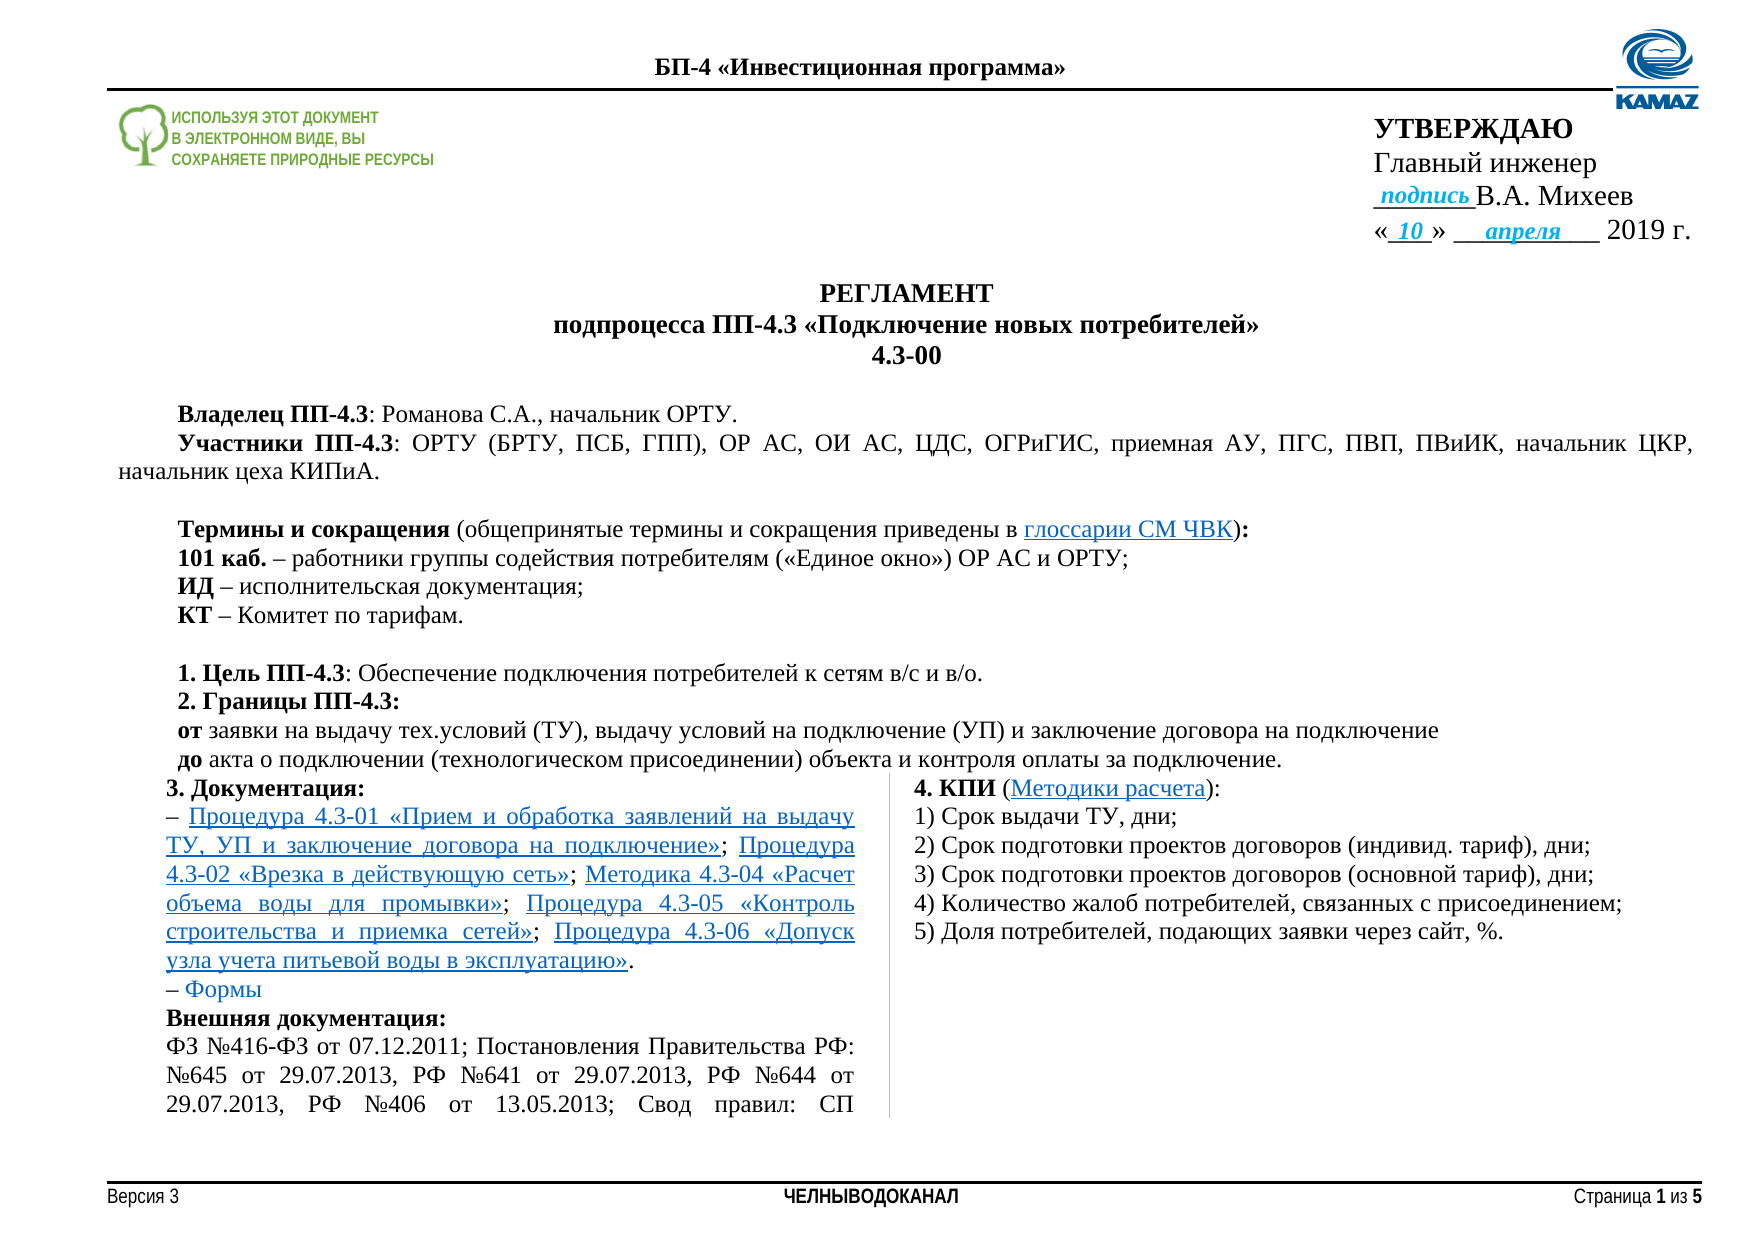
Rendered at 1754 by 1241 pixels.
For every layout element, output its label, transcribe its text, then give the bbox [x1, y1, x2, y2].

text УТВЕРЖДАЮ Главный инженер [1373, 111, 1695, 178]
picture [115, 103, 169, 169]
text РЕГЛАМЕНТ [118, 277, 1695, 308]
list Границы ПП-4.3: [118, 686, 1695, 715]
list Владелец ПП-4.3: Романова С.А., начальник ОРТУ. [118, 399, 1695, 428]
text Термины и сокращения (общепринятые термины и сокращения приведены в глоссарии СМ ЧВК): [118, 514, 1695, 543]
list Участники ПП-4.3: ОРТУ (БРТУ, ПСБ, ГПП), ОР АС, ОИ АС, ЦДС, ОГРиГИС, приемная АУ, ПГС, ПВП, ПВиИК, начальник ЦКР, начальник цеха КИПиА. [118, 428, 1695, 485]
text 4.3-00 [118, 339, 1695, 370]
text КТ – Комитет по тарифам. [118, 600, 1695, 629]
list Цель ПП-4.3: Обеспечение подключения потребителей к сетям в/с и в/о. [118, 658, 1695, 686]
text «___» __________ 2019 г. [1373, 212, 1695, 246]
text 101 каб. – работники группы содействия потребителям («Единое окно») ОР АС и ОРТУ; [118, 543, 1695, 571]
text от заявки на выдачу тех.условий (ТУ), выдачу условий на подключение (УП) и заключение договора на подключение [118, 715, 1695, 744]
text до акта о подключении (технологическом присоединении) объекта и контроля оплаты за подключение. [118, 744, 1695, 773]
text ИД – исполнительская документация; [118, 571, 1695, 600]
text подпроцесса ПП-4.3 «Подключение новых потребителей» [118, 308, 1695, 339]
text _______В.А. Михеев [1373, 178, 1695, 212]
picture [1616, 29, 1699, 109]
